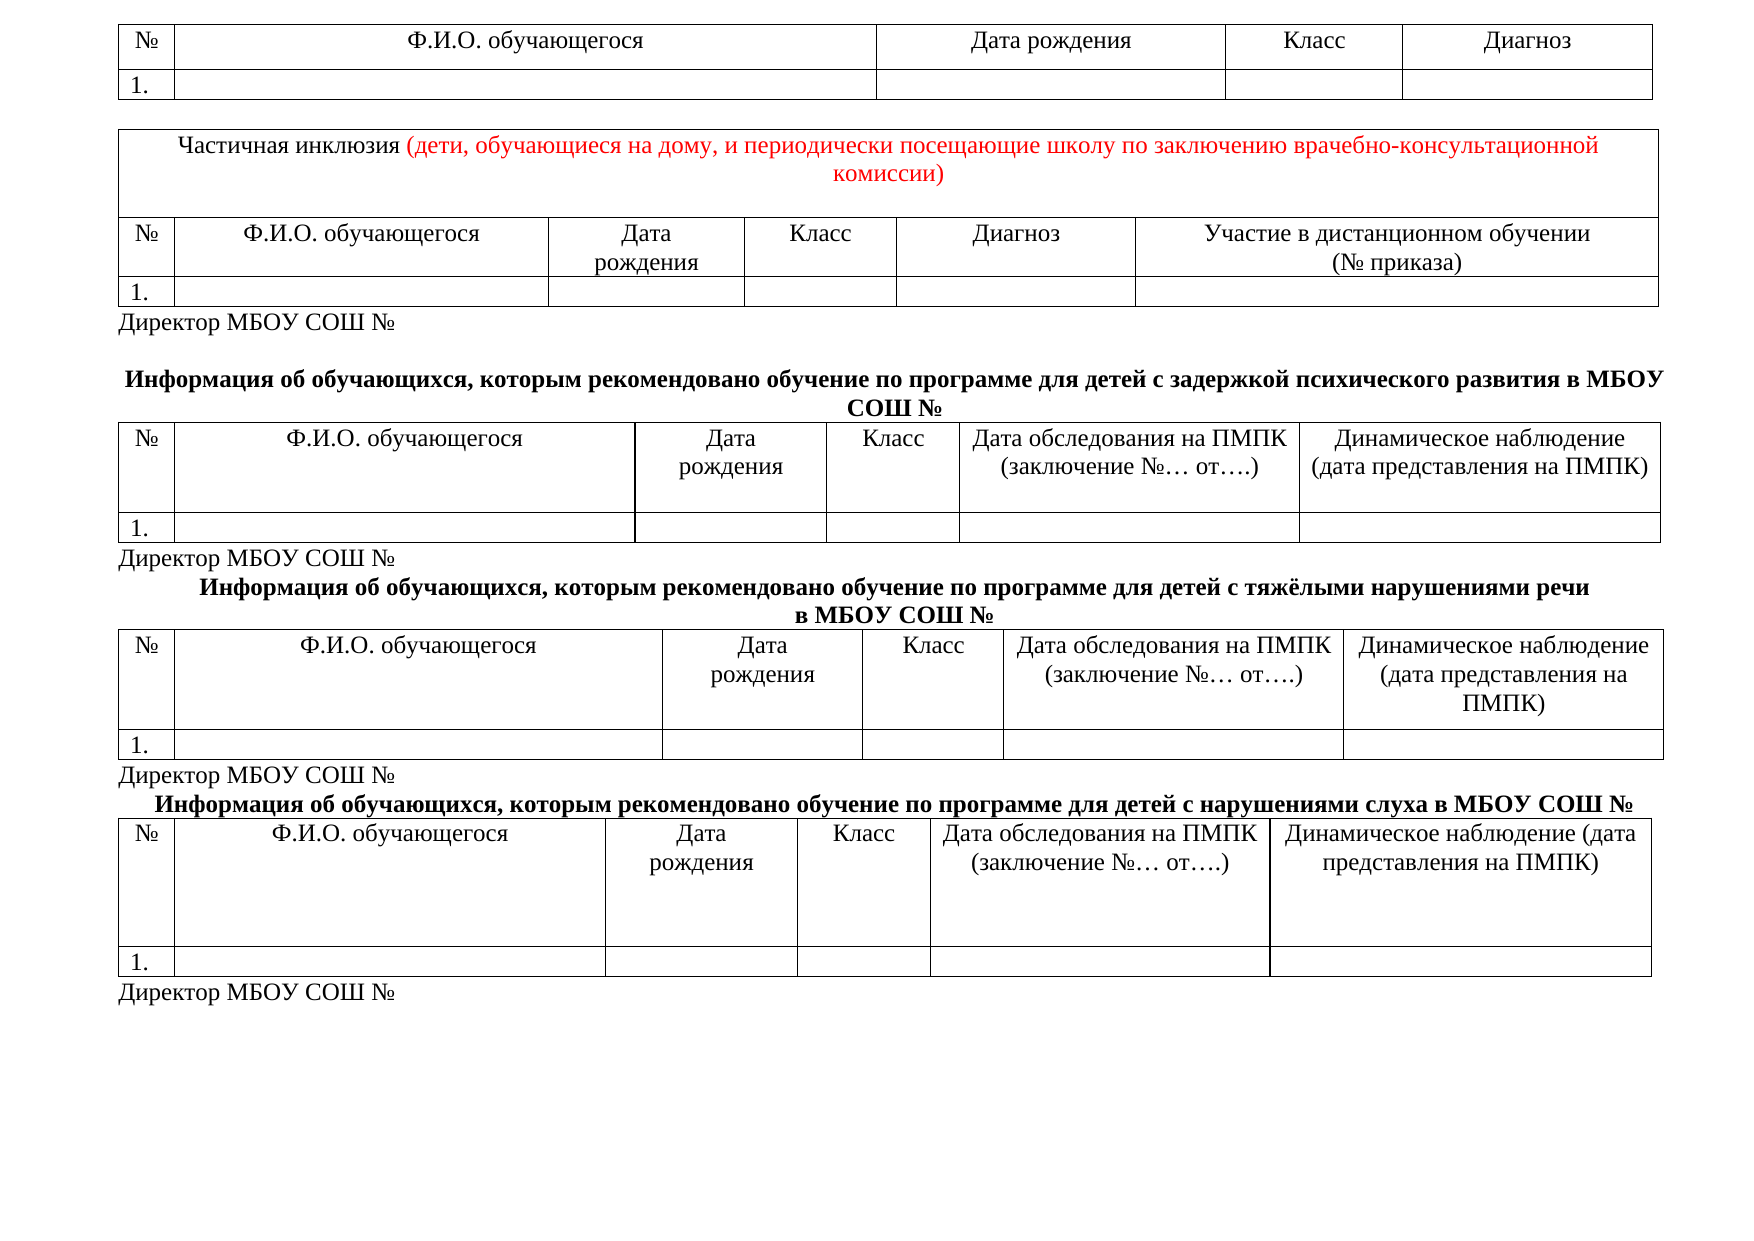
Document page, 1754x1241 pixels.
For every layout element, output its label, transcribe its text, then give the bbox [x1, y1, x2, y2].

table_cell [175, 730, 662, 759]
table_cell [897, 277, 1135, 306]
table_header Динамическое наблюдение (дата представления на ПМПК) [1344, 630, 1663, 729]
table_header № [119, 423, 174, 512]
table_cell Диагноз [1403, 25, 1652, 69]
table_cell [863, 730, 1003, 759]
table_cell [175, 70, 876, 99]
table_cell 1. [119, 277, 174, 306]
table_cell [1344, 730, 1663, 759]
text Директор МБОУ СОШ № [118, 307, 1671, 335]
table_cell Класс [1226, 25, 1402, 69]
table_cell 1. [119, 513, 174, 542]
table_cell [798, 947, 930, 976]
table_cell [877, 70, 1225, 99]
table_header № [119, 819, 174, 946]
table_cell [175, 947, 605, 976]
table_header Ф.И.О. обучающегося [175, 423, 634, 512]
table_cell № [119, 218, 174, 276]
table_header Ф.И.О. обучающегося [175, 630, 662, 729]
table_header Дата обследования на ПМПК (заключение №… от….) [931, 819, 1269, 946]
table_cell Диагноз [897, 218, 1135, 276]
text Информация об обучающихся, которым рекомендовано обучение по программе для детей с тяжёлыми нарушениями речи [118, 572, 1671, 600]
table_cell [549, 277, 744, 306]
table_cell [960, 513, 1299, 542]
table_cell [1300, 513, 1660, 542]
table_cell Ф.И.О. обучающегося [175, 218, 548, 276]
table_header Дата обследования на ПМПК (заключение №… от….) [1004, 630, 1343, 729]
table_cell [1271, 947, 1651, 976]
table_cell Участие в дистанционном обучении (№ приказа) [1136, 218, 1658, 276]
table_cell [175, 277, 548, 306]
table_cell Класс [745, 218, 896, 276]
table_cell [1004, 730, 1343, 759]
table_cell [1403, 70, 1652, 99]
text Директор МБОУ СОШ № [118, 977, 1671, 1006]
table_cell [663, 730, 862, 759]
table_header Ф.И.О. обучающегося [175, 819, 605, 946]
table_cell [636, 513, 826, 542]
table_header Дата обследования на ПМПК (заключение №… от….) [960, 423, 1299, 512]
table_cell [1226, 70, 1402, 99]
table_header Дата рождения [663, 630, 862, 729]
table_header Динамическое наблюдение (дата представления на ПМПК) [1271, 819, 1651, 946]
table_cell [1136, 277, 1658, 306]
table_cell [931, 947, 1269, 976]
table_cell [175, 513, 634, 542]
table_header Дата рождения [636, 423, 826, 512]
table_header Класс [798, 819, 930, 946]
table_cell [745, 277, 896, 306]
table_header Класс [827, 423, 959, 512]
text в МБОУ СОШ № [118, 600, 1671, 629]
table_cell 1. [119, 70, 174, 99]
table_cell [606, 947, 797, 976]
table_cell 1. [119, 947, 174, 976]
table_cell Ф.И.О. обучающегося [175, 25, 876, 69]
table_header Дата рождения [606, 819, 797, 946]
table_cell 1. [119, 730, 174, 759]
table_cell [827, 513, 959, 542]
table_cell Дата рождения [549, 218, 744, 276]
table_header Класс [863, 630, 1003, 729]
table_header Динамическое наблюдение (дата представления на ПМПК) [1300, 423, 1660, 512]
table_cell Дата рождения [877, 25, 1225, 69]
table_header № [119, 630, 174, 729]
table_cell № [119, 25, 174, 69]
text Информация об обучающихся, которым рекомендовано обучение по программе для детей с задержкой психического развития в МБОУ СОШ № [118, 364, 1671, 422]
table_header Частичная инклюзия (дети, обучающиеся на дому, и периодически посещающие школу по заключению врачебно-консультационной комиссии) [119, 130, 1658, 217]
text Информация об обучающихся, которым рекомендовано обучение по программе для детей с нарушениями слуха в МБОУ СОШ № [118, 789, 1671, 817]
text Директор МБОУ СОШ № [118, 760, 1671, 789]
text Директор МБОУ СОШ № [118, 543, 1671, 572]
